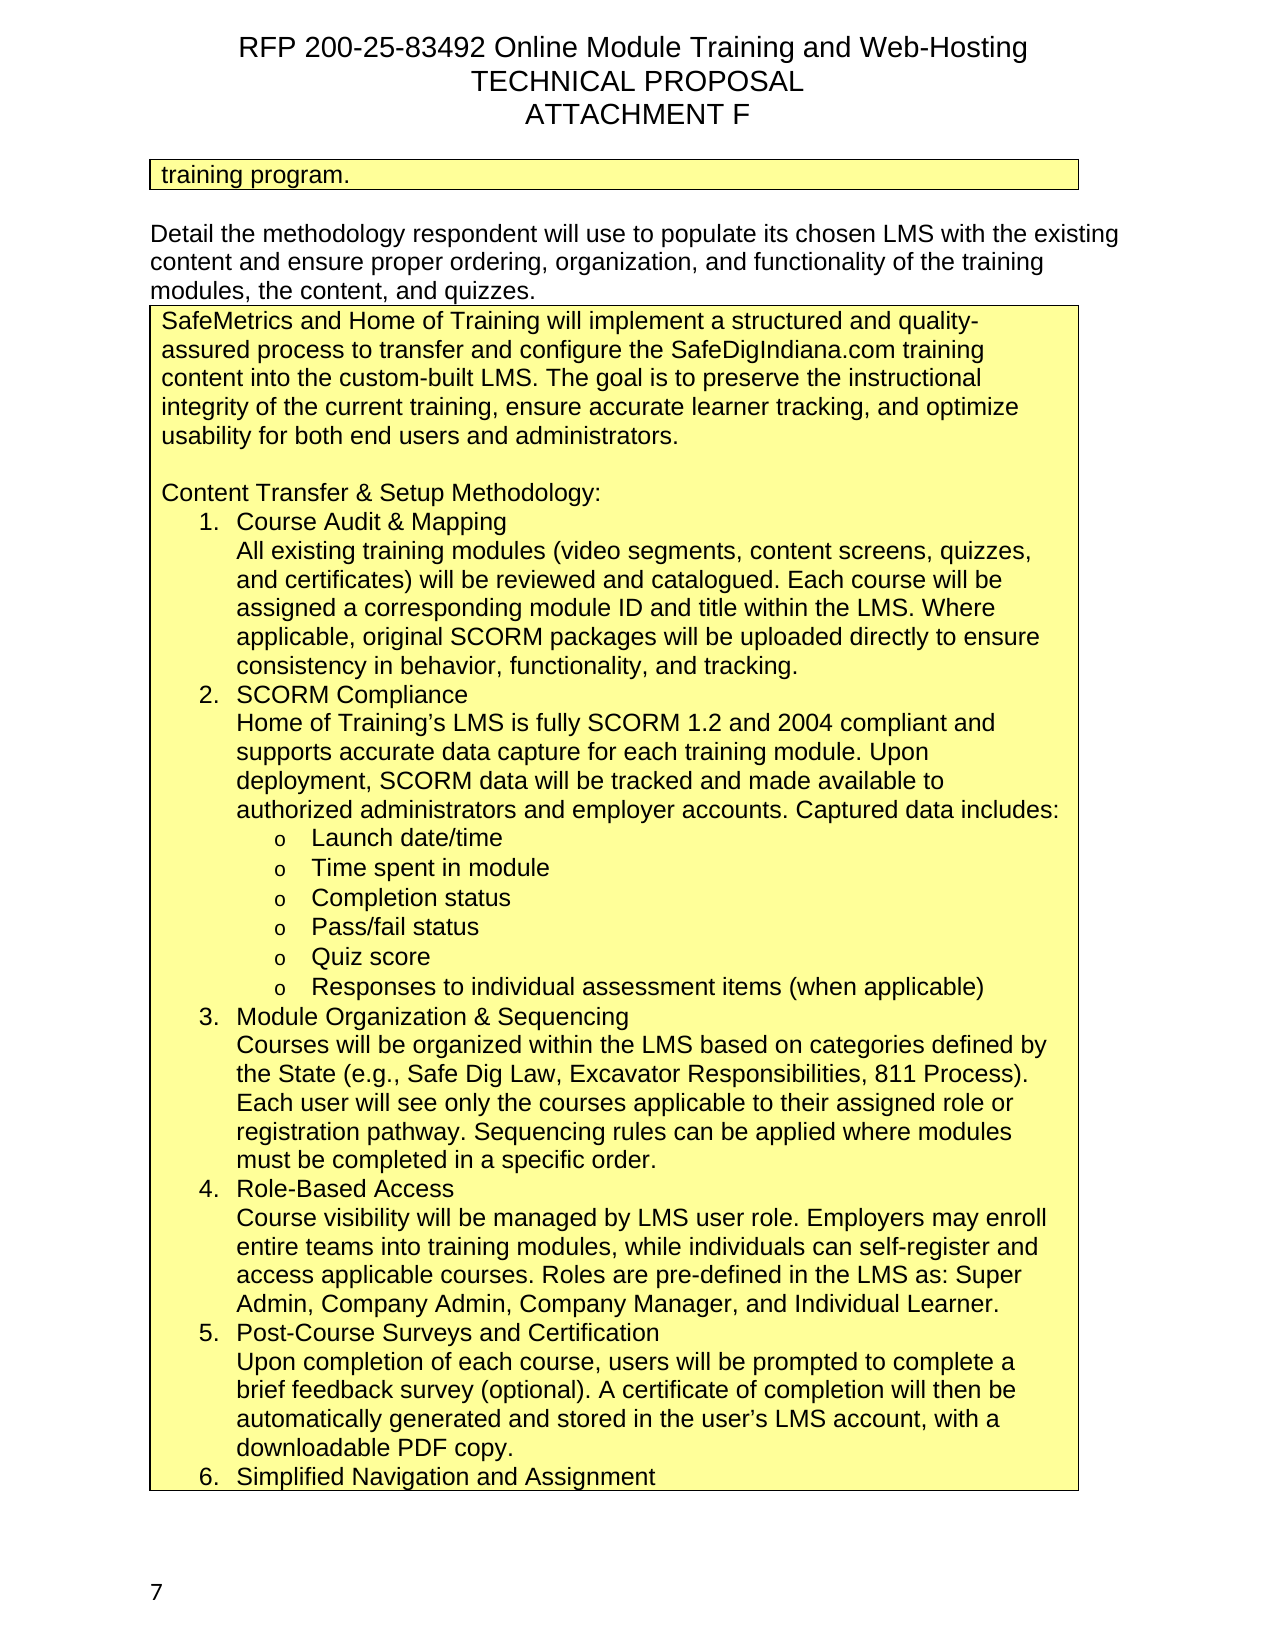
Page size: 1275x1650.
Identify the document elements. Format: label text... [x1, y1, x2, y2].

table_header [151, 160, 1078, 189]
text Detail the methodology respondent will use to populate its chosen LMS with the existing content and ensure proper ordering, organization, and functionality of the training modules, the content, and quizzes. [150, 218, 1125, 305]
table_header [151, 306, 1078, 1490]
